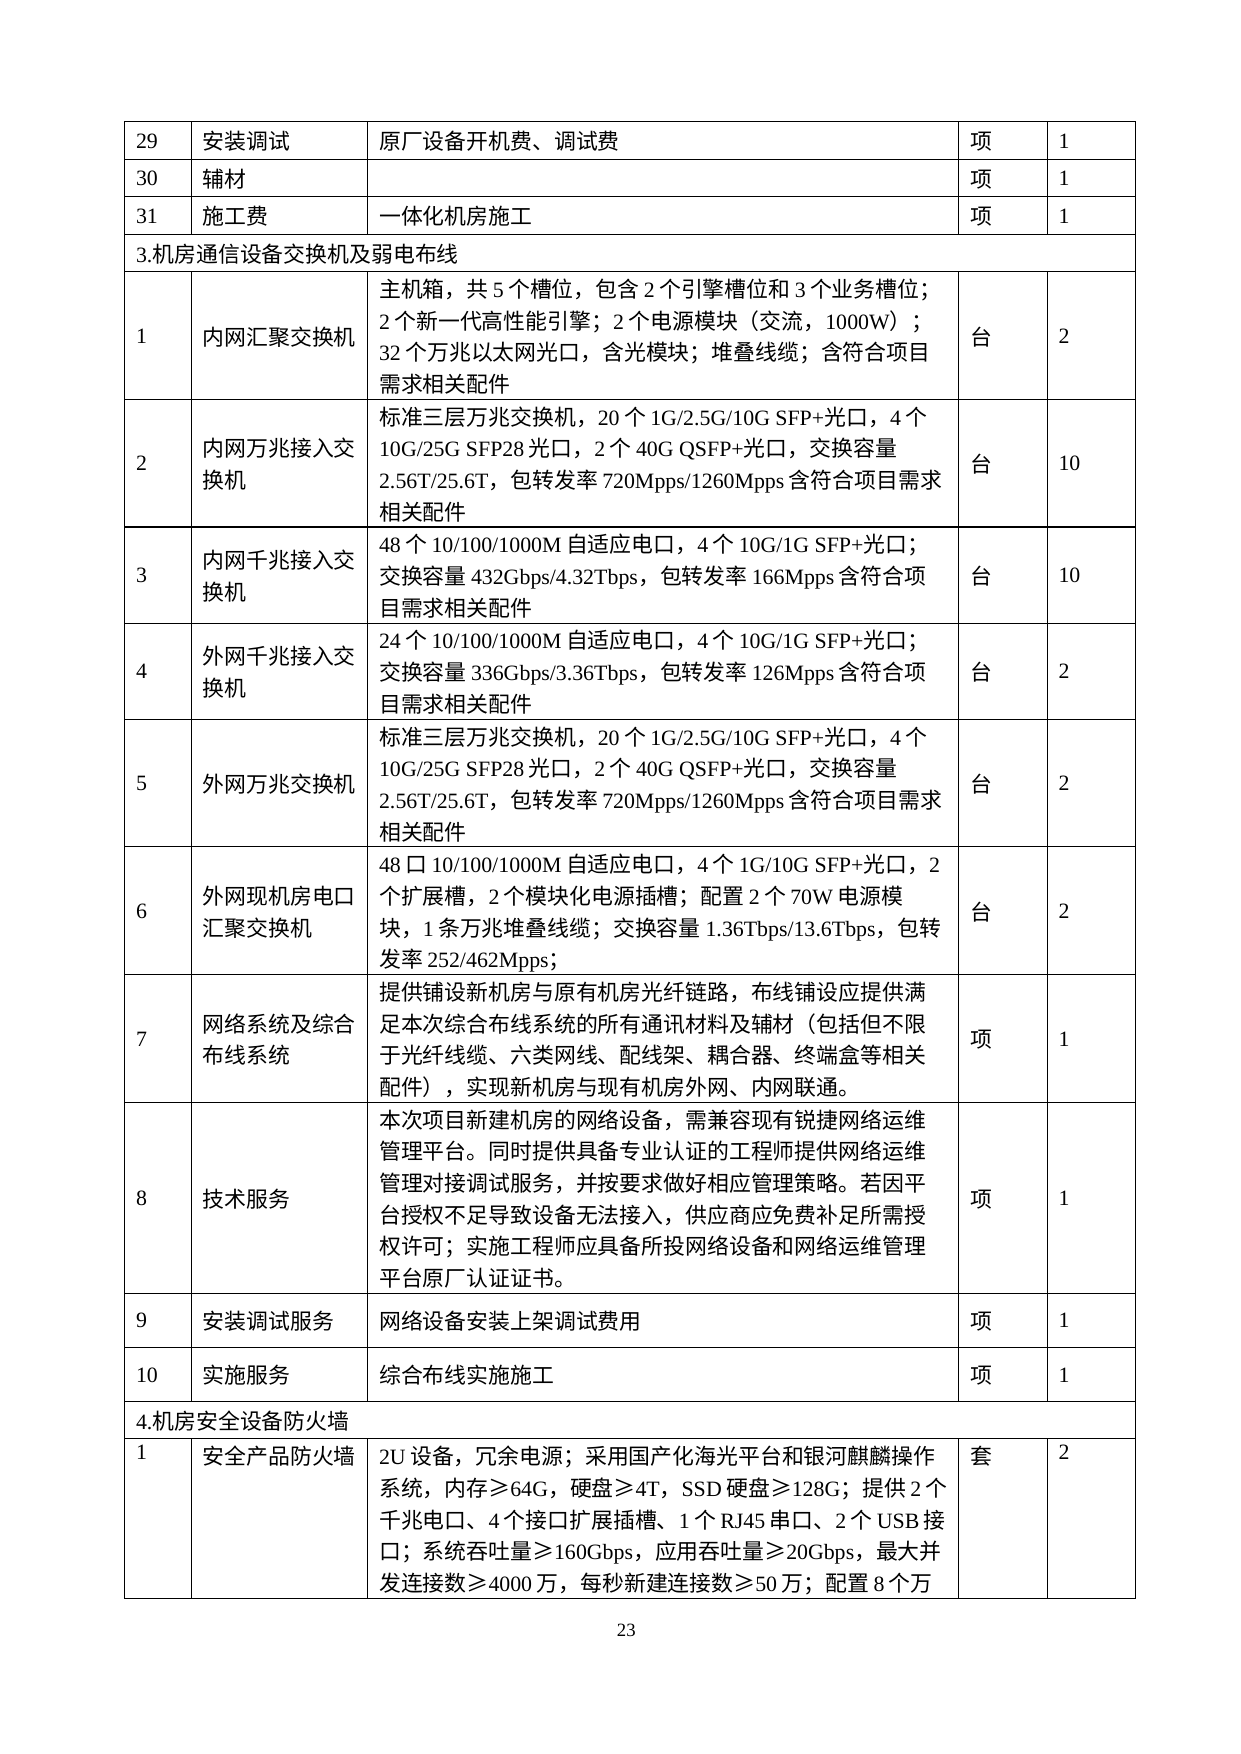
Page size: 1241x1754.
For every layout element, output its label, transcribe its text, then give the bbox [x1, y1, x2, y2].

table_cell 1 [125, 1439, 191, 1598]
table_cell 30 [125, 160, 191, 196]
table_cell 台 [959, 528, 1047, 622]
table_cell 2 [1048, 624, 1135, 718]
table_cell 4 [125, 624, 191, 718]
table_cell 1 [1048, 1294, 1135, 1347]
table_cell 项 [959, 197, 1047, 233]
table_cell 安全产品防火墙 [192, 1439, 367, 1598]
table_cell 安装调试服务 [192, 1294, 367, 1347]
table_cell 台 [959, 720, 1047, 846]
table_cell 3.机房通信设备交换机及弱电布线 [125, 235, 1135, 271]
table_cell 施工费 [192, 197, 367, 233]
table_cell 主机箱，共5个槽位，包含2个引擎槽位和3个业务槽位；2个新一代高性能引擎；2个电源模块（交流，1000W）；32个万兆以太网光口，含光模块；堆叠线缆；含符合项目需求相关配件 [368, 272, 958, 399]
table_cell 31 [125, 197, 191, 233]
table_cell 29 [125, 122, 191, 158]
table_cell 1 [125, 272, 191, 399]
table_cell 48口10/100/1000M自适应电口，4个1G/10G SFP+光口，2个扩展槽，2个模块化电源插槽；配置2个70W电源模块，1条万兆堆叠线缆；交换容量 1.36Tbps/13.6Tbps，包转发率252/462Mpps； [368, 847, 958, 974]
table_cell 8 [125, 1103, 191, 1293]
table_cell 2 [1048, 1439, 1135, 1598]
table_cell 2 [1048, 272, 1135, 399]
table_cell 辅材 [192, 160, 367, 196]
table_cell 网络系统及综合布线系统 [192, 975, 367, 1102]
table_cell [368, 160, 958, 196]
table_cell 1 [1048, 122, 1135, 158]
table_cell 项 [959, 160, 1047, 196]
table_cell 内网汇聚交换机 [192, 272, 367, 399]
table_cell 原厂设备开机费、调试费 [368, 122, 958, 158]
table_cell 项 [959, 975, 1047, 1102]
table_cell 9 [125, 1294, 191, 1347]
table_cell 台 [959, 847, 1047, 974]
table_cell 10 [1048, 528, 1135, 622]
table_cell 10 [1048, 400, 1135, 526]
table_cell 本次项目新建机房的网络设备，需兼容现有锐捷网络运维管理平台。同时提供具备专业认证的工程师提供网络运维管理对接调试服务，并按要求做好相应管理策略。若因平台授权不足导致设备无法接入，供应商应免费补足所需授权许可；实施工程师应具备所投网络设备和网络运维管理平台原厂认证证书。 [368, 1103, 958, 1293]
table_cell 1 [1048, 1103, 1135, 1293]
table_cell 台 [959, 272, 1047, 399]
table_cell 48个10/100/1000M自适应电口，4个10G/1G SFP+光口；交换容量432Gbps/4.32Tbps，包转发率166Mpps含符合项目需求相关配件 [368, 528, 958, 622]
table_cell 项 [959, 1103, 1047, 1293]
table_cell 1 [1048, 975, 1135, 1102]
table_cell 标准三层万兆交换机，20个1G/2.5G/10G SFP+光口，4个10G/25G SFP28光口，2个40G QSFP+光口，交换容量2.56T/25.6T，包转发率720Mpps/1260Mpps含符合项目需求相关配件 [368, 400, 958, 526]
table_cell 外网千兆接入交换机 [192, 624, 367, 718]
table_cell 10 [125, 1348, 191, 1401]
table_cell 1 [1048, 197, 1135, 233]
table_cell 项 [959, 1348, 1047, 1401]
table_cell 6 [125, 847, 191, 974]
table_cell 外网现机房电口汇聚交换机 [192, 847, 367, 974]
table_cell 技术服务 [192, 1103, 367, 1293]
table_cell 内网千兆接入交换机 [192, 528, 367, 622]
table_cell 安装调试 [192, 122, 367, 158]
table_cell 5 [125, 720, 191, 846]
table_cell 4.机房安全设备防火墙 [125, 1402, 1135, 1438]
table_cell 综合布线实施施工 [368, 1348, 958, 1401]
table_cell 实施服务 [192, 1348, 367, 1401]
table_cell 1 [1048, 1348, 1135, 1401]
table_cell 2 [1048, 720, 1135, 846]
table_cell 2 [1048, 847, 1135, 974]
table_cell 内网万兆接入交换机 [192, 400, 367, 526]
table_cell 2 [125, 400, 191, 526]
table_cell 外网万兆交换机 [192, 720, 367, 846]
table_cell 标准三层万兆交换机，20个1G/2.5G/10G SFP+光口，4个10G/25G SFP28光口，2个40G QSFP+光口，交换容量2.56T/25.6T，包转发率720Mpps/1260Mpps含符合项目需求相关配件 [368, 720, 958, 846]
table_cell 1 [1048, 160, 1135, 196]
table_cell 台 [959, 624, 1047, 718]
table_cell 套 [959, 1439, 1047, 1598]
table_cell 提供铺设新机房与原有机房光纤链路，布线铺设应提供满足本次综合布线系统的所有通讯材料及辅材（包括但不限于光纤线缆、六类网线、配线架、耦合器、终端盒等相关配件），实现新机房与现有机房外网、内网联通。 [368, 975, 958, 1102]
table_cell 项 [959, 122, 1047, 158]
table_cell 7 [125, 975, 191, 1102]
table_cell 一体化机房施工 [368, 197, 958, 233]
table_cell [368, 1439, 958, 1598]
table_cell 网络设备安装上架调试费用 [368, 1294, 958, 1347]
table_cell 项 [959, 1294, 1047, 1347]
table_cell 台 [959, 400, 1047, 526]
table_cell 24个10/100/1000M自适应电口，4个10G/1G SFP+光口；交换容量336Gbps/3.36Tbps，包转发率126Mpps含符合项目需求相关配件 [368, 624, 958, 718]
table_cell 3 [125, 528, 191, 622]
